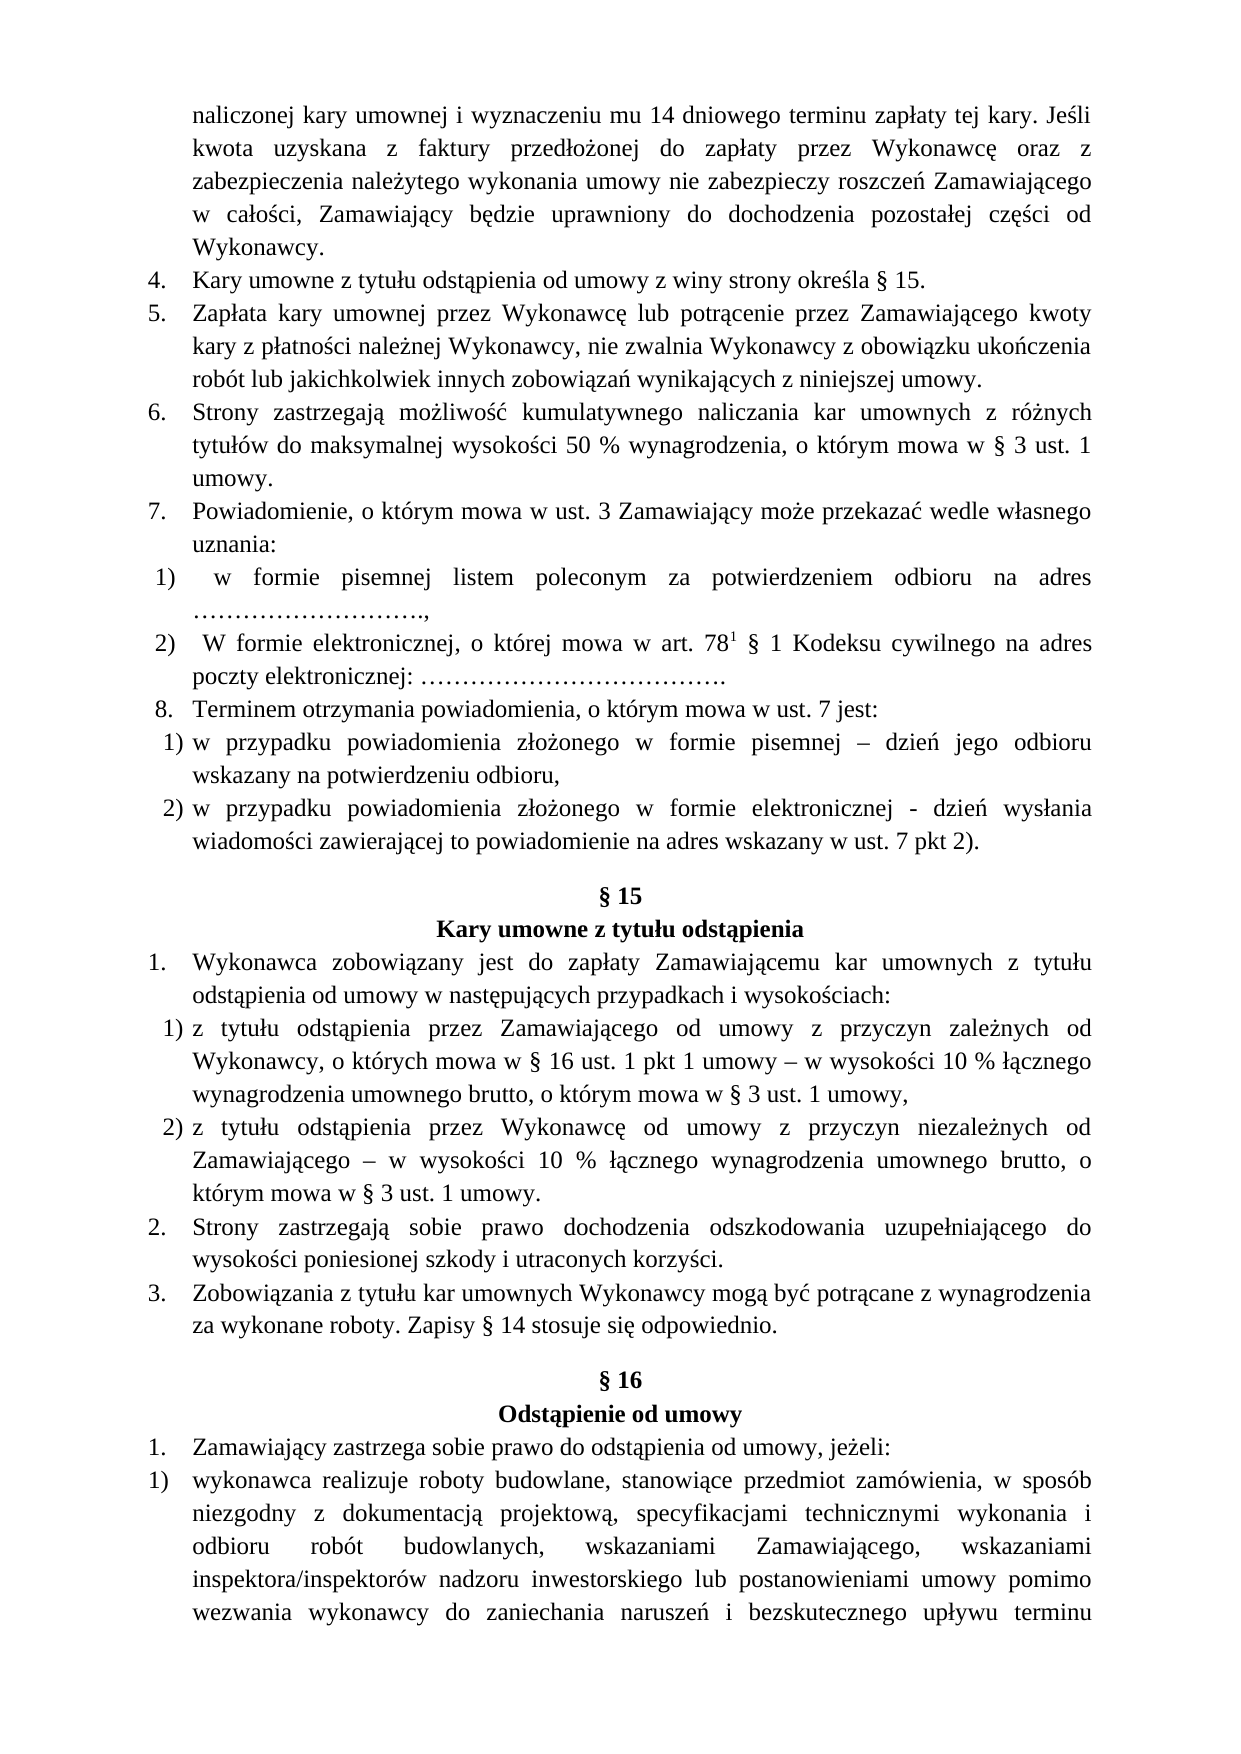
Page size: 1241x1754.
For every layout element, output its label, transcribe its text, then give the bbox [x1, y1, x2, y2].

text § 16 [148, 1366, 1092, 1394]
list Strony zastrzegają możliwość kumulatywnego naliczania kar umownych z różnych tytułów do maksymalnej wysokości 50 % wynagrodzenia, o którym mowa w § 3 ust. 1 umowy. [148, 397, 1092, 492]
text § 15 [148, 881, 1092, 910]
list z tytułu odstąpienia przez Wykonawcę od umowy z przyczyn niezależnych od Zamawiającego – w wysokości 10 % łącznego wynagrodzenia umownego brutto, o którym mowa w § 3 ust. 1 umowy. [162, 1112, 1092, 1207]
list Zobowiązania z tytułu kar umownych Wykonawcy mogą być potrącane z wynagrodzenia za wykonane roboty. Zapisy § 14 stosuje się odpowiednio. [148, 1278, 1092, 1339]
list z tytułu odstąpienia przez Zamawiającego od umowy z przyczyn zależnych od Wykonawcy, o których mowa w § 16 ust. 1 pkt 1 umowy – w wysokości 10 % łącznego wynagrodzenia umownego brutto, o którym mowa w § 3 ust. 1 umowy, [162, 1013, 1092, 1108]
text Odstąpienie od umowy [148, 1399, 1092, 1427]
list Powiadomienie, o którym mowa w ust. 3 Zamawiający może przekazać wedle własnego uznania: [148, 496, 1092, 558]
text Kary umowne z tytułu odstąpienia [148, 914, 1092, 943]
list W formie elektronicznej, o której mowa w art. 781 § 1 Kodeksu cywilnego na adres poczty elektronicznej: ………………………………. [154, 628, 1092, 690]
list w przypadku powiadomienia złożonego w formie elektronicznej - dzień wysłania wiadomości zawierającej to powiadomienie na adres wskazany w ust. 7 pkt 2). [163, 793, 1092, 855]
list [148, 1465, 1092, 1626]
list Strony zastrzegają sobie prawo dochodzenia odszkodowania uzupełniającego do wysokości poniesionej szkody i utraconych korzyści. [148, 1212, 1092, 1273]
list Kary umowne z tytułu odstąpienia od umowy z winy strony określa § 15. [148, 265, 1092, 294]
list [148, 100, 1092, 261]
list Wykonawca zobowiązany jest do zapłaty Zamawiającemu kar umownych z tytułu odstąpienia od umowy w następujących przypadkach i wysokościach: [148, 947, 1092, 1009]
list w formie pisemnej listem poleconym za potwierdzeniem odbioru na adres ………………………., [154, 562, 1092, 624]
list w przypadku powiadomienia złożonego w formie pisemnej – dzień jego odbioru wskazany na potwierdzeniu odbioru, [163, 727, 1092, 789]
list Zamawiający zastrzega sobie prawo do odstąpienia od umowy, jeżeli: [148, 1432, 1092, 1460]
list Terminem otrzymania powiadomienia, o którym mowa w ust. 7 jest: [154, 694, 1092, 723]
list Zapłata kary umownej przez Wykonawcę lub potrącenie przez Zamawiającego kwoty kary z płatności należnej Wykonawcy, nie zwalnia Wykonawcy z obowiązku ukończenia robót lub jakichkolwiek innych zobowiązań wynikających z niniejszej umowy. [148, 298, 1092, 393]
